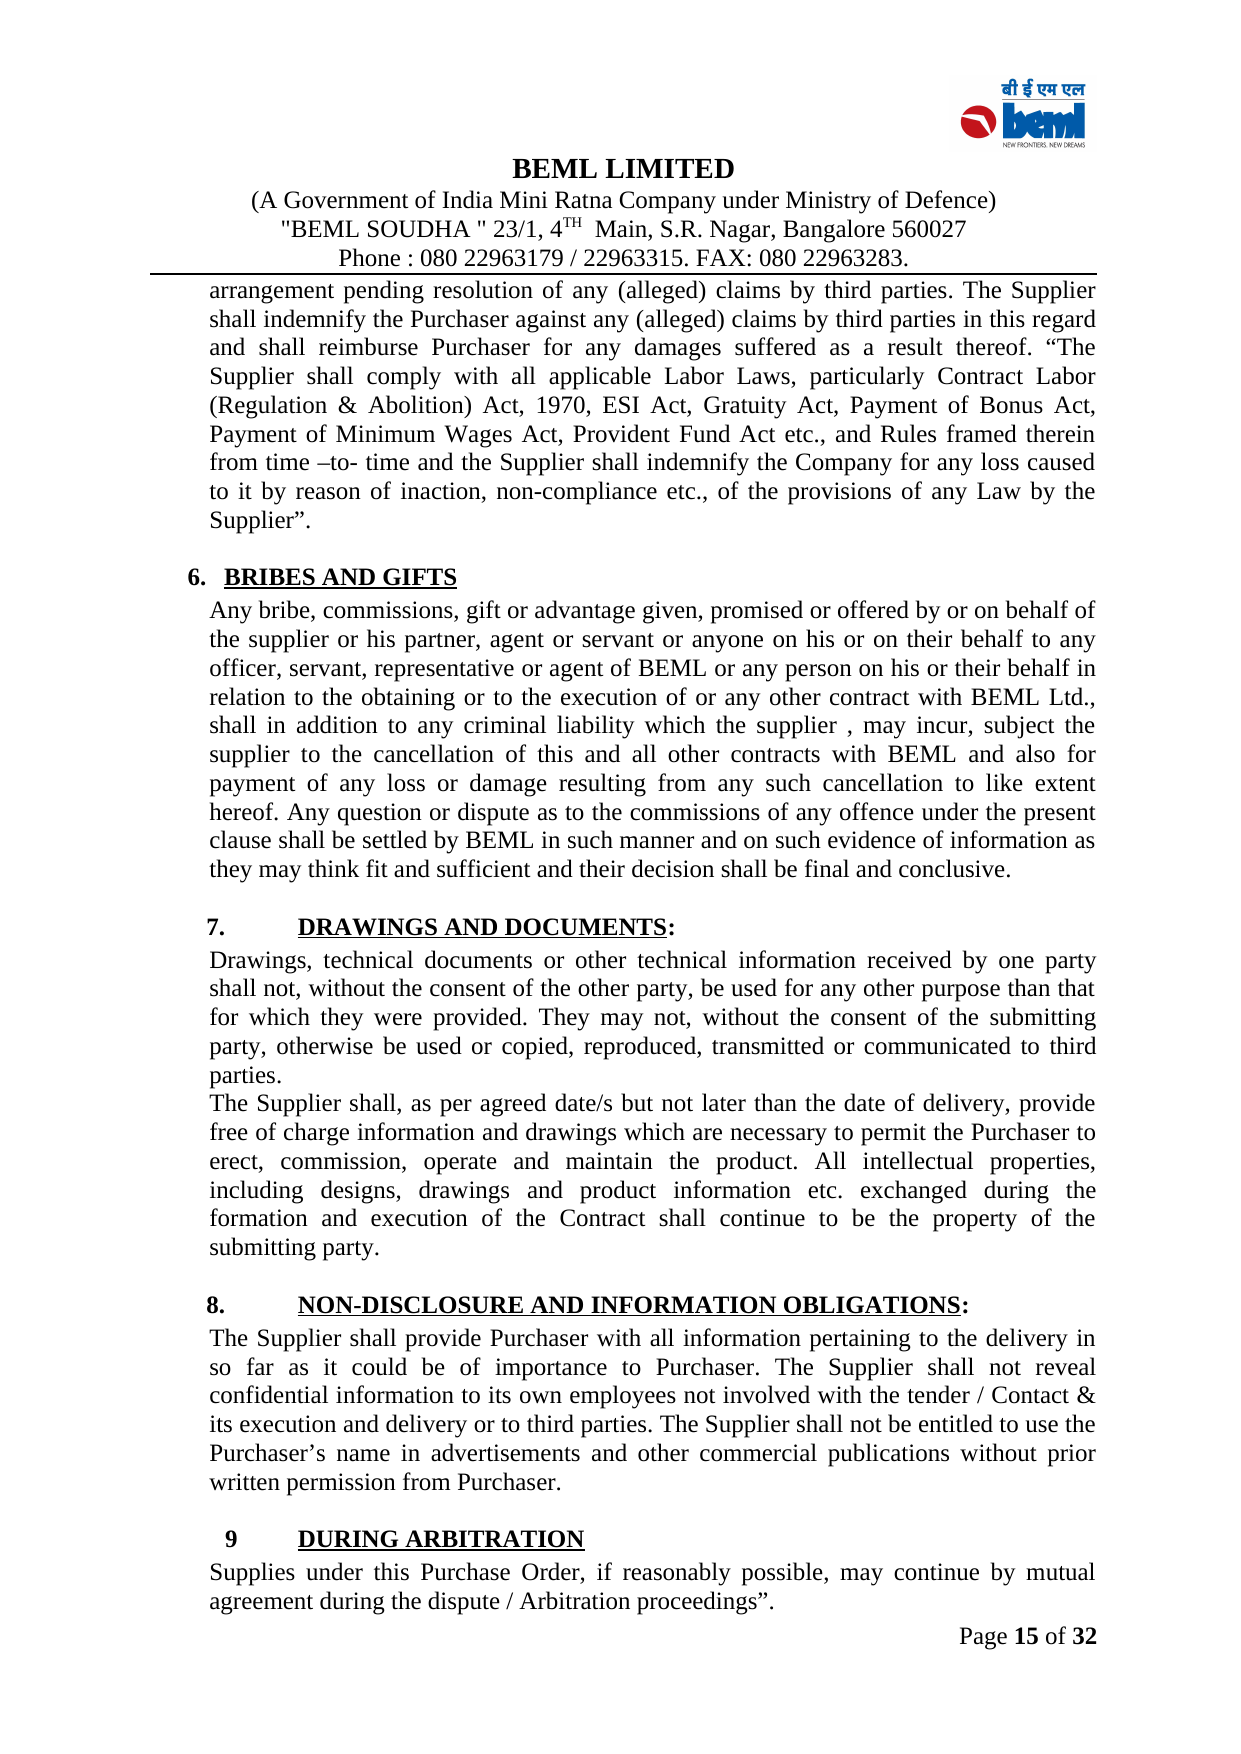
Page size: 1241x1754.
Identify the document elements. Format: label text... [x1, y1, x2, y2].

text Supplies under this Purchase Order, if reasonably possible, may continue by mutual agreement during the dispute / Arbitration proceedings”. [209, 1557, 1097, 1614]
text The Supplier shall, as per agreed date/s but not later than the date of delivery, provide free of charge information and drawings which are necessary to permit the Purchaser to erect, commission, operate and maintain the product. All intellectual properties, including designs, drawings and product information etc. exchanged during the formation and execution of the Contract shall continue to be the property of the submitting party. [209, 1088, 1097, 1261]
picture [948, 75, 1098, 152]
list DURING ARBITRATION [225, 1524, 1097, 1553]
list BRIBES AND GIFTS [206, 562, 1097, 591]
list NON-DISCLOSURE AND INFORMATION OBLIGATIONS: [225, 1290, 1097, 1318]
text The Supplier shall provide Purchaser with all information pertaining to the delivery in so far as it could be of importance to Purchaser. The Supplier shall not reveal confidential information to its own employees not involved with the tender / Contact & its execution and delivery or to third parties. The Supplier shall not be entitled to use the Purchaser’s name in advertisements and other commercial publications without prior written permission from Purchaser. [209, 1323, 1097, 1495]
text Any bribe, commissions, gift or advantage given, promised or offered by or on behalf of the supplier or his partner, agent or servant or anyone on his or on their behalf to any officer, servant, representative or agent of BEML or any person on his or their behalf in relation to the obtaining or to the execution of or any other contract with BEML Ltd., shall in addition to any criminal liability which the supplier , may incur, subject the supplier to the cancellation of this and all other contracts with BEML and also for payment of any loss or damage resulting from any such cancellation to like extent hereof. Any question or dispute as to the commissions of any offence under the present clause shall be settled by BEML in such manner and on such evidence of information as they may think fit and sufficient and their decision shall be final and conclusive. [209, 596, 1097, 883]
text Drawings, technical documents or other technical information received by one party shall not, without the consent of the other party, be used for any other purpose than that for which they were provided. They may not, without the consent of the submitting party, otherwise be used or copied, reproduced, transmitted or communicated to third parties. [209, 945, 1097, 1088]
list DRAWINGS AND DOCUMENTS: [225, 912, 1097, 941]
